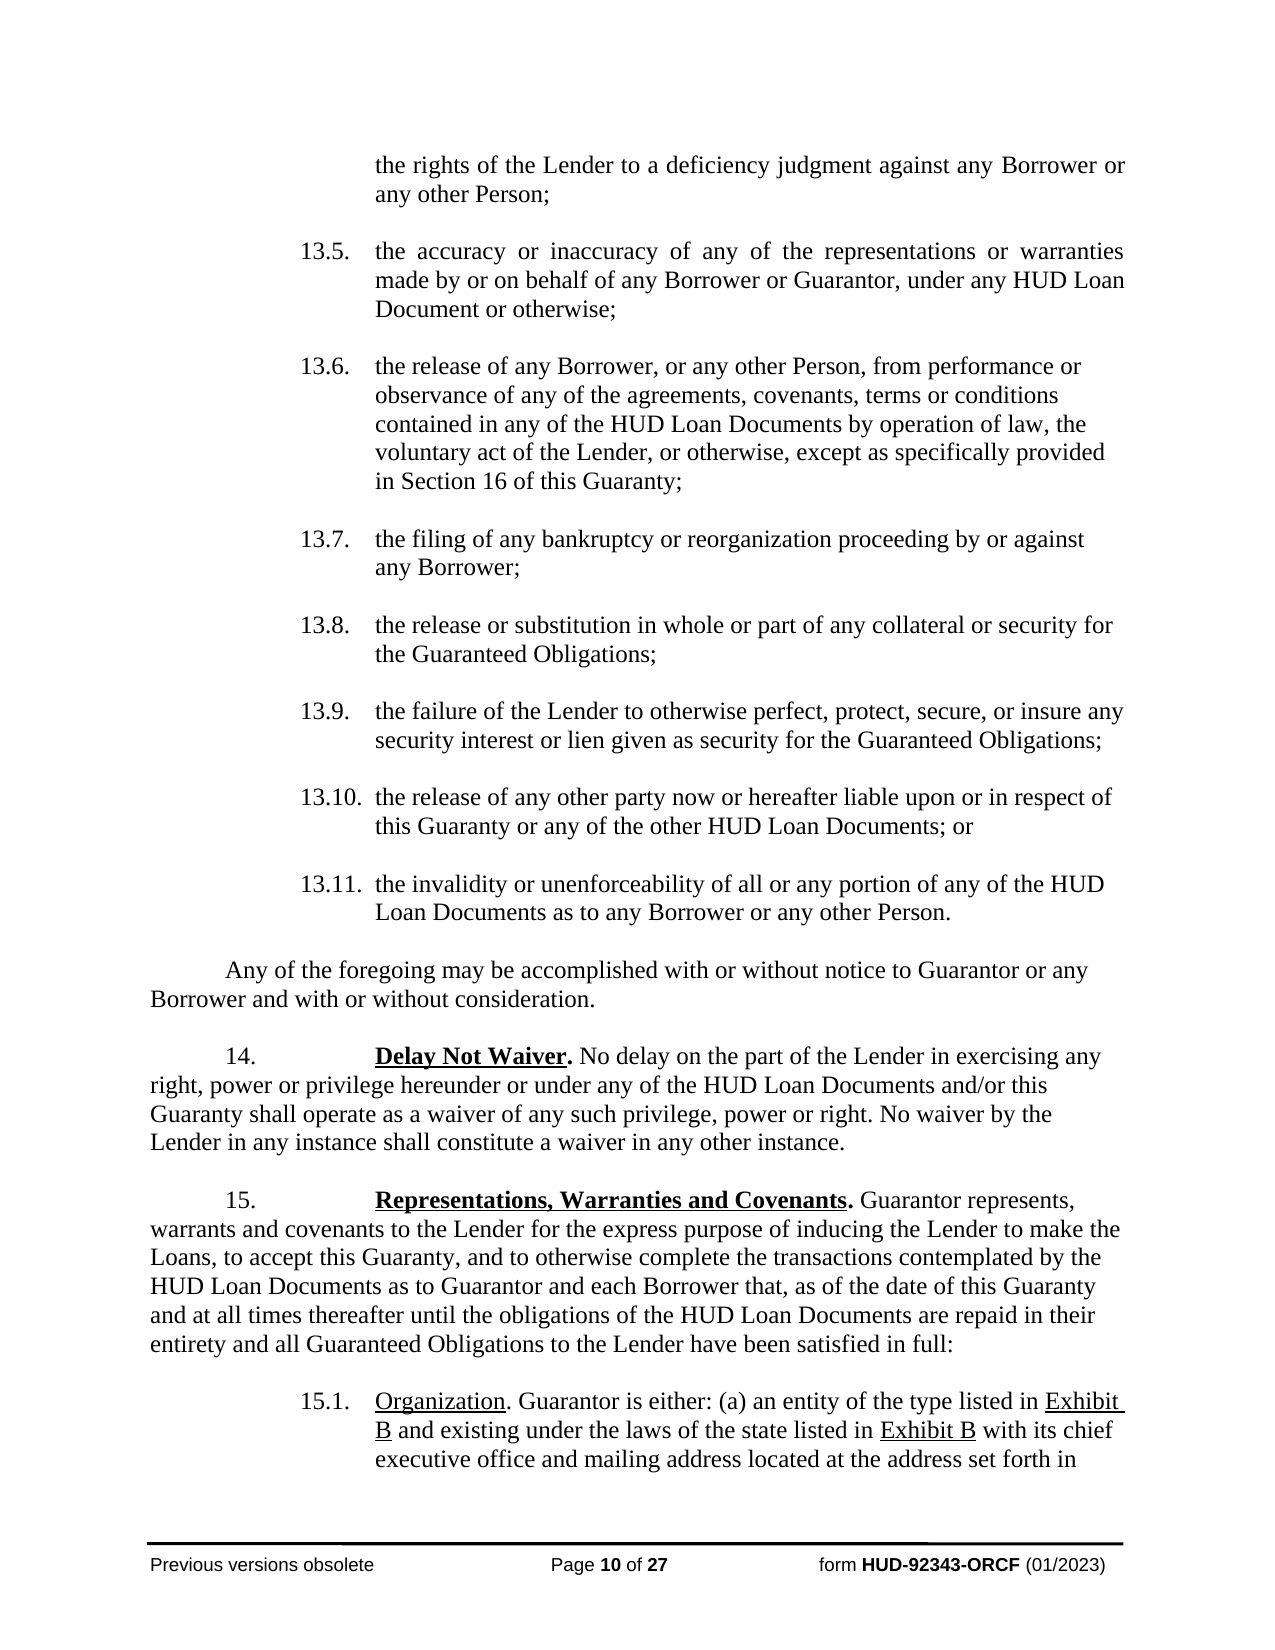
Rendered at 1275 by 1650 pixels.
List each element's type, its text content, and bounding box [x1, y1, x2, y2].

text the failure of the Lender to otherwise perfect, protect, secure, or insure any security interest or lien given as security for the Guaranteed Obligations; [300, 696, 1125, 754]
text Representations, Warranties and Covenants. Guarantor represents, warrants and covenants to the Lender for the express purpose of inducing the Lender to make the Loans, to accept this Guaranty, and to otherwise complete the transactions contemplated by the HUD Loan Documents as to Guarantor and each Borrower that, as of the date of this Guaranty and at all times thereafter until the obligations of the HUD Loan Documents are repaid in their entirety and all Guaranteed Obligations to the Lender have been satisfied in full: [150, 1185, 1125, 1357]
text Delay Not Waiver. No delay on the part of the Lender in exercising any right, power or privilege hereunder or under any of the HUD Loan Documents and/or this Guaranty shall operate as a waiver of any such privilege, power or right. No waiver by the Lender in any instance shall constitute a waiver in any other instance. [150, 1041, 1125, 1156]
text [300, 150, 1125, 207]
text Any of the foregoing may be accomplished with or without notice to Guarantor or any Borrower and with or without consideration. [150, 955, 1125, 1012]
text the release of any other party now or hereafter liable upon or in respect of this Guaranty or any of the other HUD Loan Documents; or [300, 782, 1125, 840]
text the release or substitution in whole or part of any collateral or security for the Guaranteed Obligations; [300, 610, 1125, 667]
text the accuracy or inaccuracy of any of the representations or warranties made by or on behalf of any Borrower or Guarantor, under any HUD Loan Document or otherwise; [300, 236, 1125, 322]
text the invalidity or unenforceability of all or any portion of any of the HUD Loan Documents as to any Borrower or any other Person. [300, 869, 1125, 926]
text the release of any Borrower, or any other Person, from performance or observance of any of the agreements, covenants, terms or conditions contained in any of the HUD Loan Documents by operation of law, the voluntary act of the Lender, or otherwise, except as specifically provided in Section 16 of this Guaranty; [300, 351, 1125, 495]
text the filing of any bankruptcy or reorganization proceeding by or against any Borrower; [300, 524, 1125, 581]
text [300, 1386, 1125, 1472]
